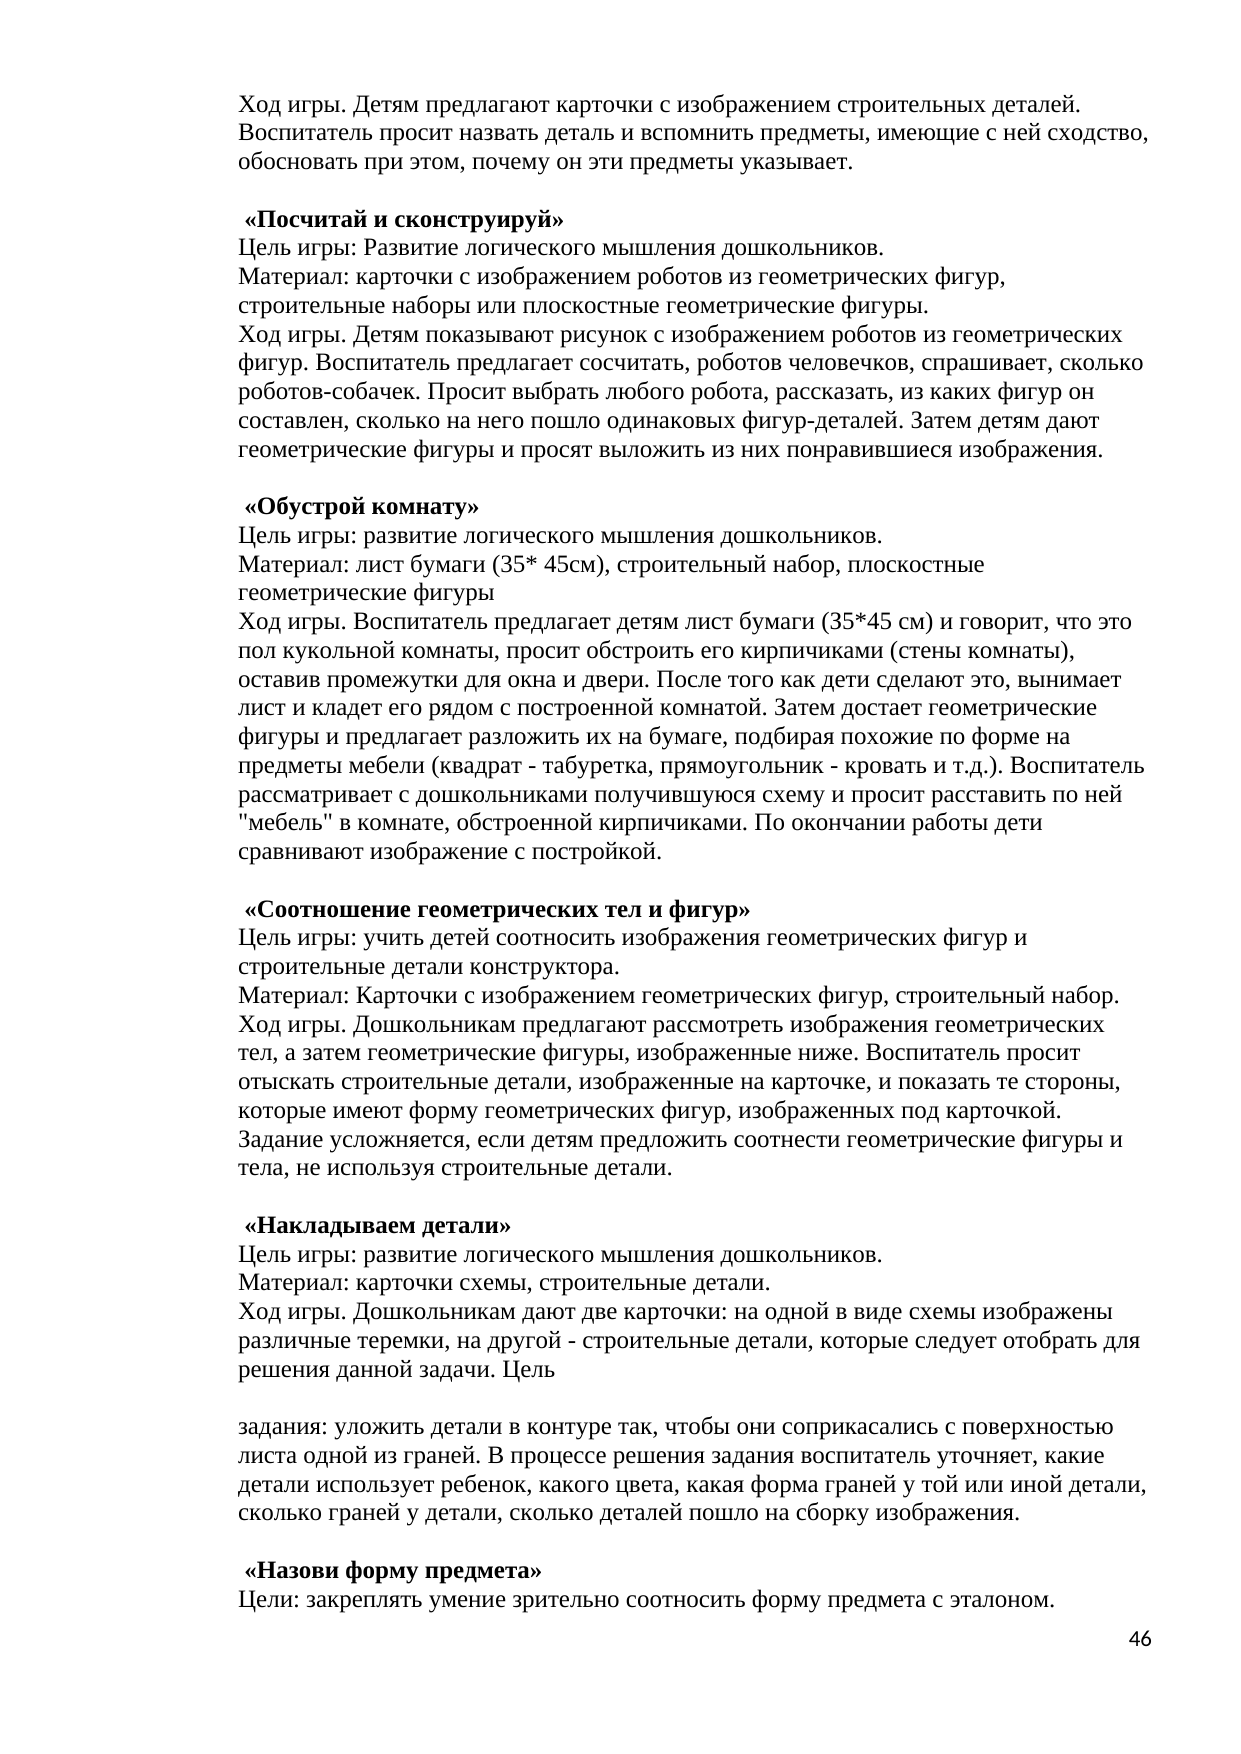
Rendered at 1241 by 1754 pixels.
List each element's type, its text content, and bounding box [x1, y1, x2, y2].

text Ход игры. Воспитатель предлагает детям лист бумаги (З5*45 см) и говорит, что это пол кукольной комнаты, просит обстроить его кирпичиками (стены комнаты), оставив промежутки для окна и двери. После того как дети сделают это, вынимает лист и кладет его рядом с построенной комнатой. Затем достает геометрические фигуры и предлагает разложить их на бумаге, подбирая похожие по форме на предметы мебели (квадрат - табуретка, прямоугольник - кровать и т.д.). Воспитатель рассматривает с дошкольниками получившуюся схему и просит расставить по ней "мебель" в комнате, обстроенной кирпичиками. По окончании работы дети сравнивают изображение с постройкой. [238, 606, 1152, 865]
text Ход игры. Дошкольникам предлагают рассмотреть изображения геометрических тел, а затем геометрические фигуры, изображенные ниже. Воспитатель просит отыскать строительные детали, изображенные на карточке, и показать те стороны, которые имеют форму геометрических фигур, изображенных под карточкой. Задание усложняется, если детям предложить соотнести геометрические фигуры и тела, не используя строительные детали. [238, 1009, 1152, 1181]
text Материал: Карточки с изображением геометрических фигур, строительный набор. [238, 980, 1152, 1009]
text «Соотношение геометрических тел и фигур» [238, 894, 1152, 922]
text Цель игры: развитие логического мышления дошкольников. [238, 1239, 1152, 1267]
text Цели: закреплять умение зрительно соотносить форму предмета с эталоном. [238, 1584, 1152, 1612]
text Ход игры. Дошкольникам дают две карточки: на одной в виде схемы изображены различные теремки, на другой - строительные детали, которые следует отобрать для решения данной задачи. Цель [238, 1296, 1152, 1382]
text Материал: карточки схемы, строительные детали. [238, 1267, 1152, 1296]
text Цель игры: развитие логического мышления дошкольников. [238, 520, 1152, 549]
text «Посчитай и сконструируй» [238, 204, 1152, 232]
text Материал: лист бумаги (35* 45см), строительный набор, плоскостные геометрические фигуры [238, 549, 1152, 606]
text «Назови форму предмета» [238, 1555, 1152, 1584]
text задания: уложить детали в контуре так, чтобы они соприкасались с поверхностью листа одной из граней. В процессе решения задания воспитатель уточняет, какие детали использует ребенок, какого цвета, какая форма граней у той или иной детали, сколько граней у детали, сколько деталей пошло на сборку изображения. [238, 1411, 1152, 1526]
text Цель игры: учить детей соотносить изображения геометрических фигур и строительные детали конструктора. [238, 922, 1152, 980]
text Ход игры. Детям предлагают карточки с изображением строительных деталей. Воспитатель просит назвать деталь и вспомнить предметы, имеющие с ней сходство, обосновать при этом, почему он эти предметы указывает. [238, 89, 1152, 175]
text «Накладываем детали» [238, 1210, 1152, 1239]
text Ход игры. Детям показывают рисунок с изображением роботов из геометрических фигур. Воспитатель предлагает сосчитать, роботов человечков, спрашивает, сколько роботов-собачек. Просит выбрать любого робота, рассказать, из каких фигур он составлен, сколько на него пошло одинаковых фигур-деталей. Затем детям дают геометрические фигуры и просят выложить из них понравившиеся изображения. [238, 319, 1152, 462]
text «Обустрой комнату» [238, 491, 1152, 520]
text Материал: карточки с изображением роботов из геометрических фигур, строительные наборы или плоскостные геометрические фигуры. [238, 261, 1152, 319]
text Цель игры: Развитие логического мышления дошкольников. [238, 232, 1152, 261]
